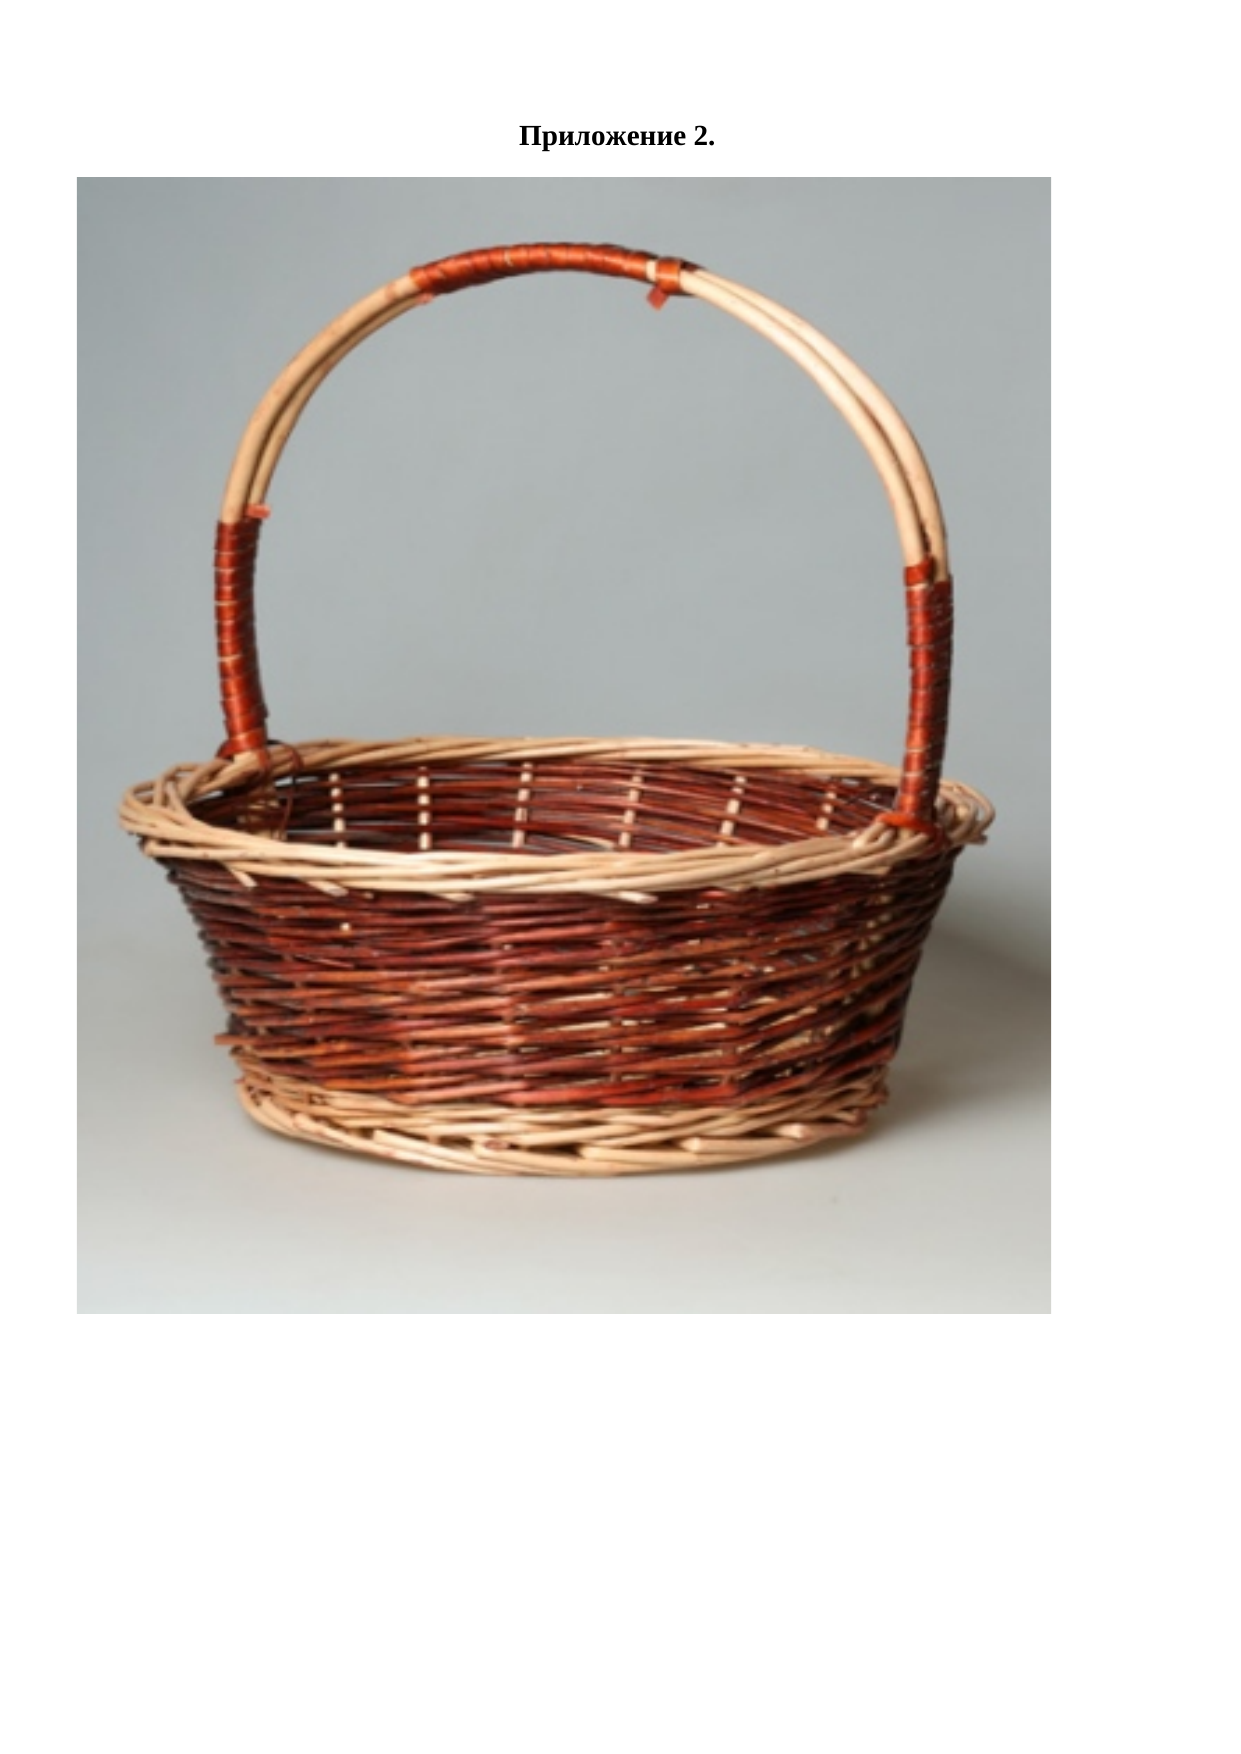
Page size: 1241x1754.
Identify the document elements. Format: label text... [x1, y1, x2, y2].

picture [76, 177, 1052, 1314]
text Приложение 2. [77, 118, 1158, 152]
